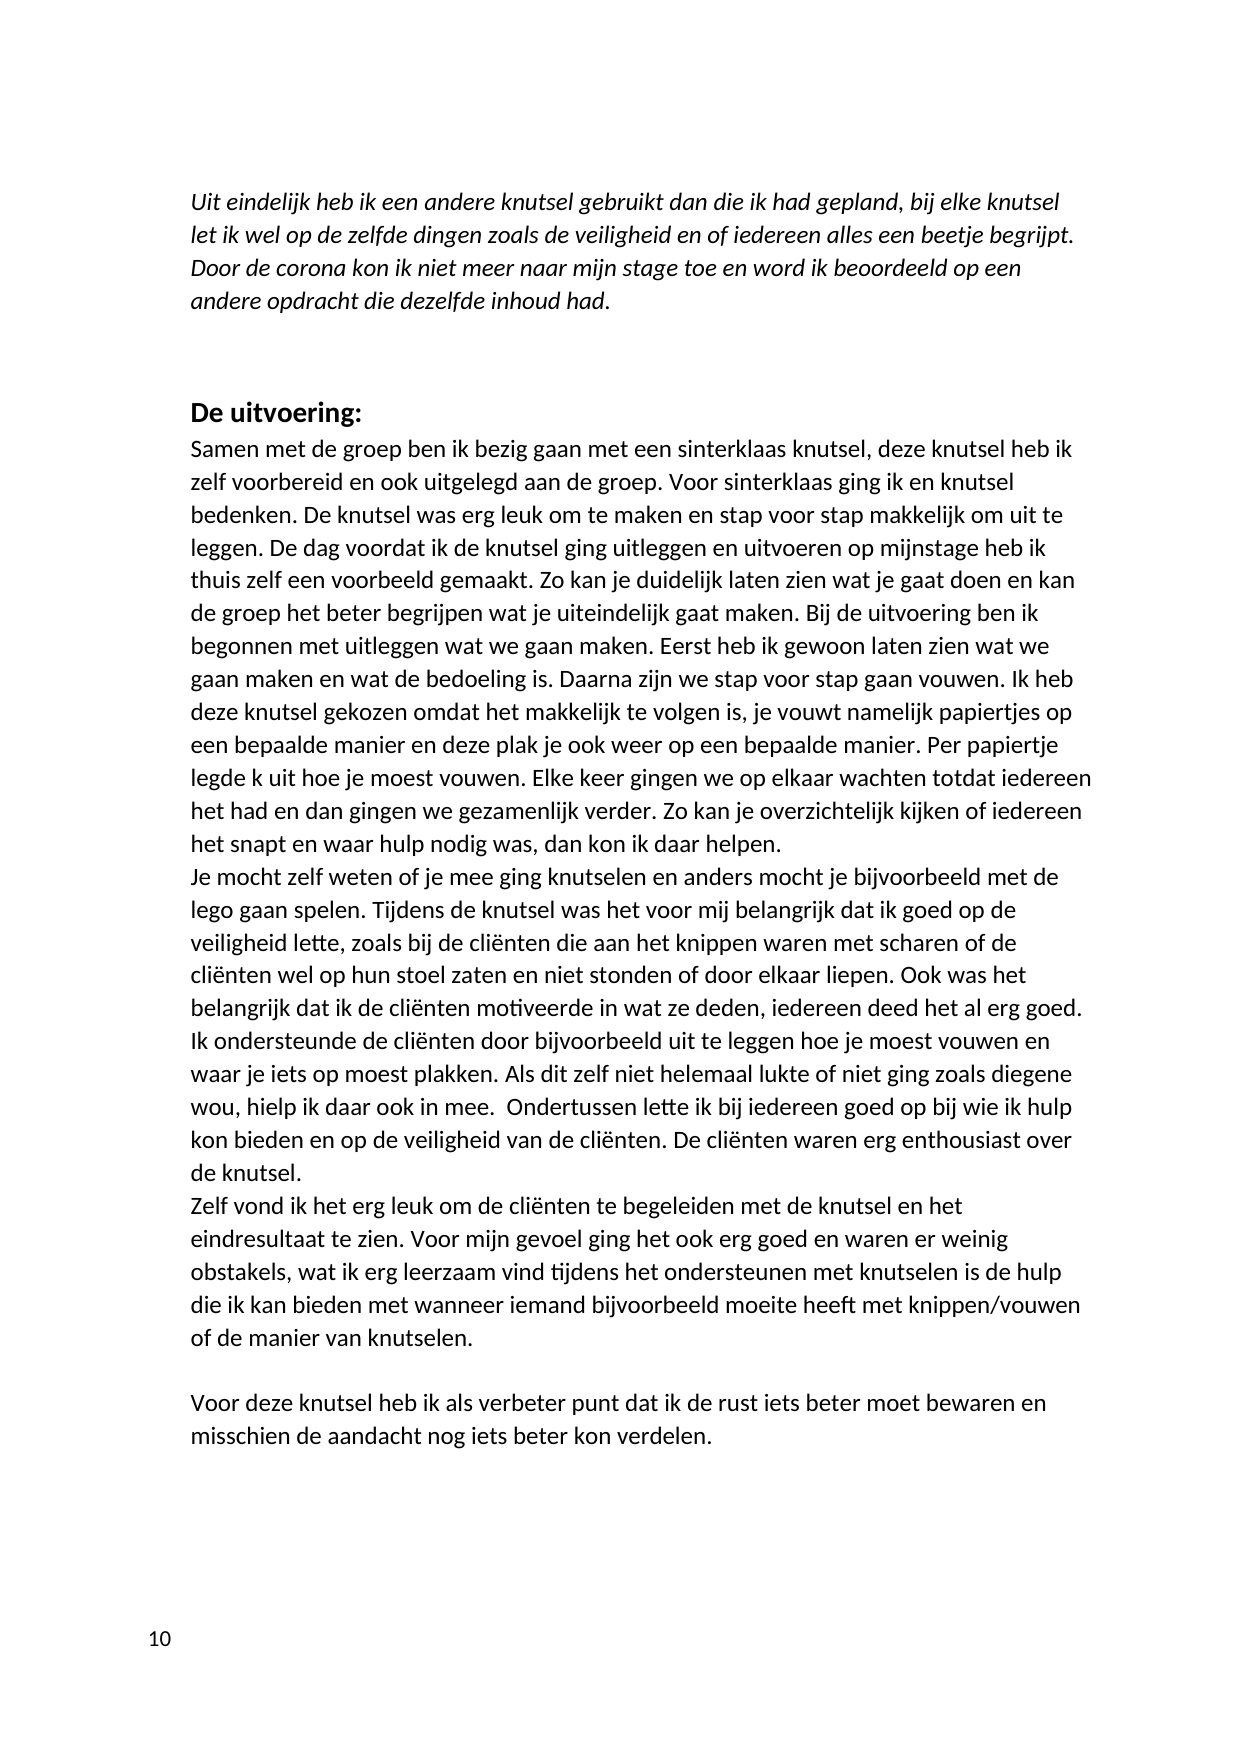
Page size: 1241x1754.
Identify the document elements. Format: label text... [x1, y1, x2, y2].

list Samen met de groep ben ik bezig gaan met een sinterklaas knutsel, deze knutsel heb ik zelf voorbereid en ook uitgelegd aan de groep. Voor sinterklaas ging ik en knutsel bedenken. De knutsel was erg leuk om te maken en stap voor stap makkelijk om uit te leggen. De dag voordat ik de knutsel ging uitleggen en uitvoeren op mijnstage heb ik thuis zelf een voorbeeld gemaakt. Zo kan je duidelijk laten zien wat je gaat doen en kan de groep het beter begrijpen wat je uiteindelijk gaat maken. Bij de uitvoering ben ik begonnen met uitleggen wat we gaan maken. Eerst heb ik gewoon laten zien wat we gaan maken en wat de bedoeling is. Daarna zijn we stap voor stap gaan vouwen. Ik heb deze knutsel gekozen omdat het makkelijk te volgen is, je vouwt namelijk papiertjes op een bepaalde manier en deze plak je ook weer op een bepaalde manier. Per papiertje legde k uit hoe je moest vouwen. Elke keer gingen we op elkaar wachten totdat iedereen het had en dan gingen we gezamenlijk verder. Zo kan je overzichtelijk kijken of iedereen het snapt en waar hulp nodig was, dan kon ik daar helpen. [190, 433, 1093, 858]
list De uitvoering: [190, 394, 1093, 430]
list Voor deze knutsel heb ik als verbeter punt dat ik de rust iets beter moet bewaren en misschien de aandacht nog iets beter kon verdelen. [190, 1388, 1093, 1451]
list Je mocht zelf weten of je mee ging knutselen en anders mocht je bijvoorbeeld met de lego gaan spelen. Tijdens de knutsel was het voor mij belangrijk dat ik goed op de veiligheid lette, zoals bij de cliënten die aan het knippen waren met scharen of de cliënten wel op hun stoel zaten en niet stonden of door elkaar liepen. Ook was het belangrijk dat ik de cliënten motiveerde in wat ze deden, iedereen deed het al erg goed. Ik ondersteunde de cliënten door bijvoorbeeld uit te leggen hoe je moest vouwen en waar je iets op moest plakken. Als dit zelf niet helemaal lukte of niet ging zoals diegene wou, hielp ik daar ook in mee. Ondertussen lette ik bij iedereen goed op bij wie ik hulp kon bieden en op de veiligheid van de cliënten. De cliënten waren erg enthousiast over de knutsel. [190, 861, 1093, 1188]
list Uit eindelijk heb ik een andere knutsel gebruikt dan die ik had gepland, bij elke knutsel let ik wel op de zelfde dingen zoals de veiligheid en of iedereen alles een beetje begrijpt. Door de corona kon ik niet meer naar mijn stage toe en word ik beoordeeld op een andere opdracht die dezelfde inhoud had. [190, 186, 1093, 315]
list Zelf vond ik het erg leuk om de cliënten te begeleiden met de knutsel en het eindresultaat te zien. Voor mijn gevoel ging het ook erg goed en waren er weinig obstakels, wat ik erg leerzaam vind tijdens het ondersteunen met knutselen is de hulp die ik kan bieden met wanneer iemand bijvoorbeeld moeite heeft met knippen/vouwen of de manier van knutselen. [190, 1190, 1093, 1352]
